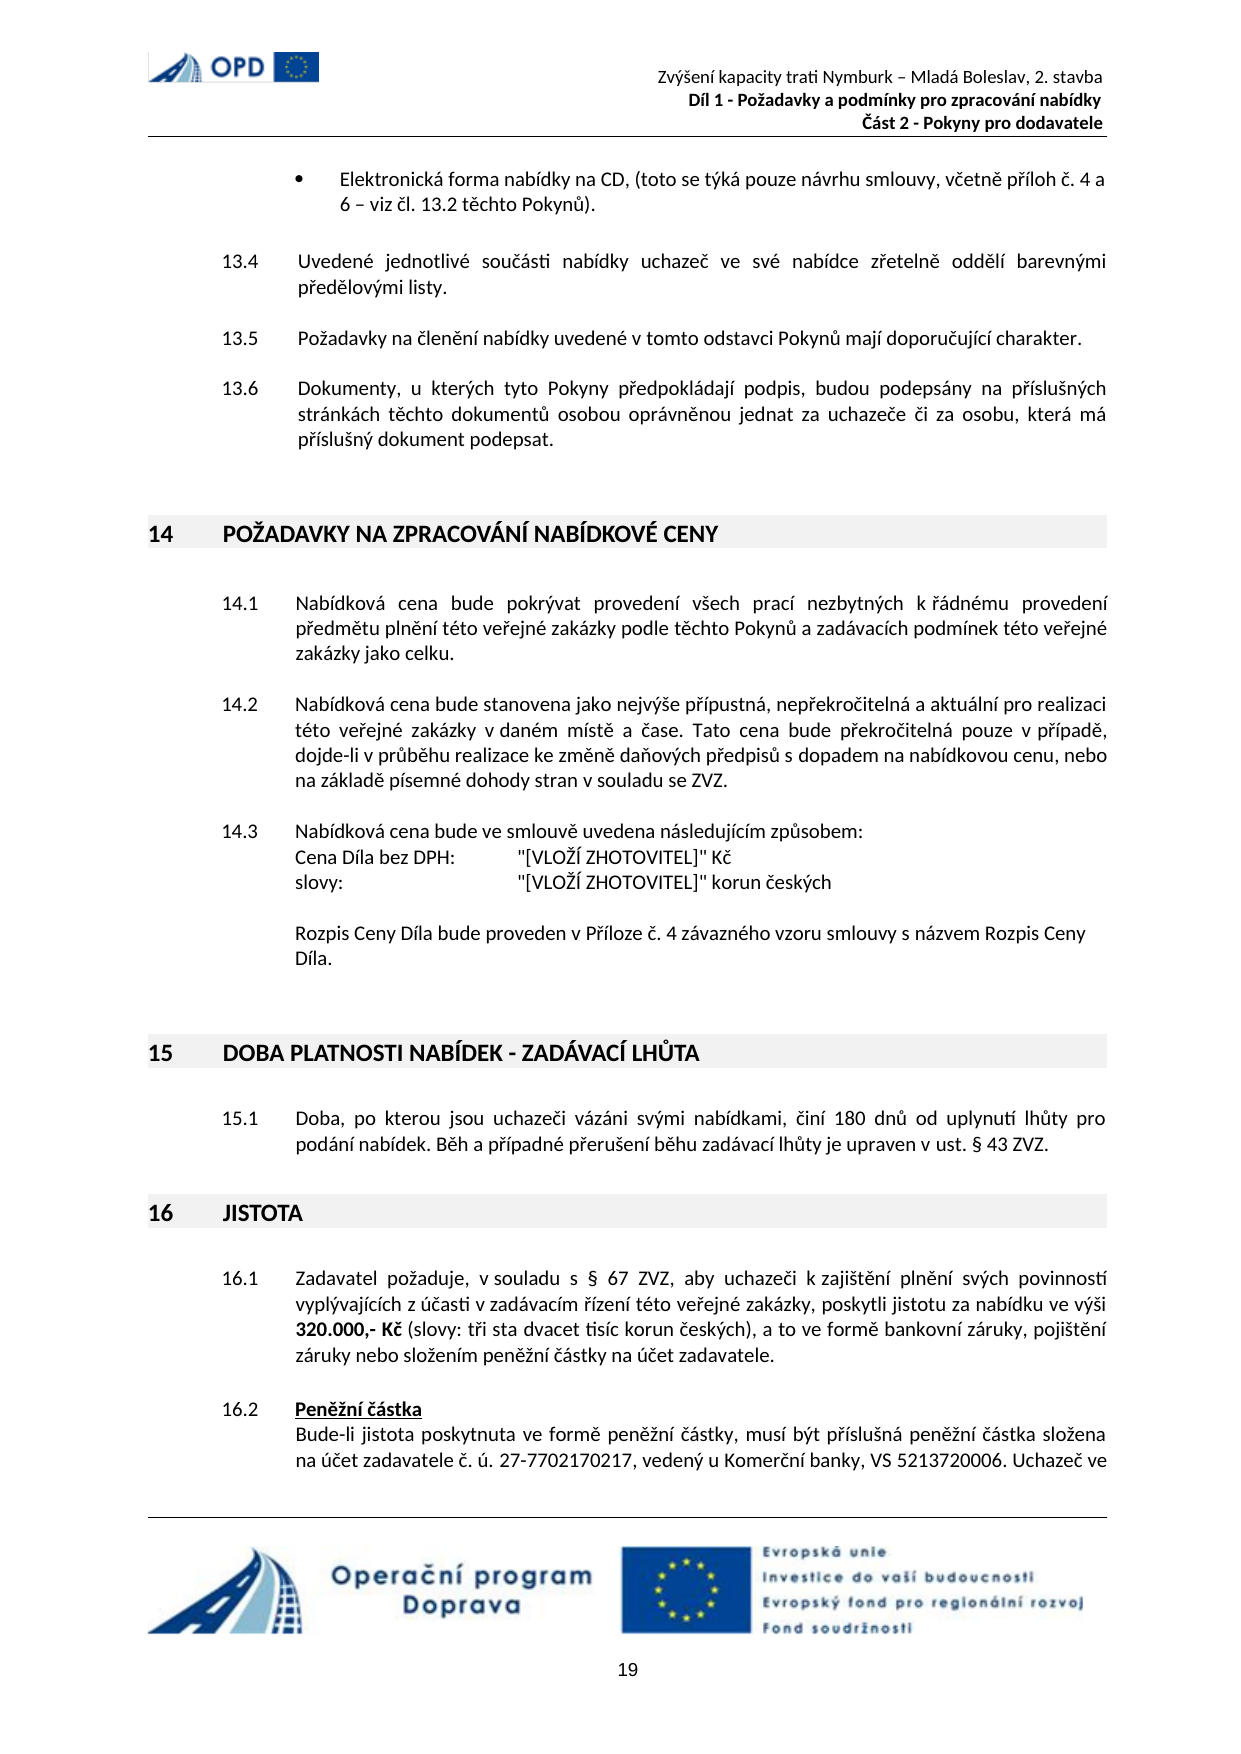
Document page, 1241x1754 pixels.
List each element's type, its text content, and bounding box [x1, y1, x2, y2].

text Cena Díla bez DPH: "[VLOŽÍ ZHOTOVITEL]" Kč [295, 844, 1107, 869]
list Dokumenty, u kterých tyto Pokyny předpokládají podpis, budou podepsány na příslušných stránkách těchto dokumentů osobou oprávněnou jednat za uchazeče či za osobu, která má příslušný dokument podepsat. [221, 376, 1107, 452]
list Uvedené jednotlivé součásti nabídky uchazeč ve své nabídce zřetelně oddělí barevnými předělovými listy. [221, 248, 1107, 299]
text slovy: "[VLOŽÍ ZHOTOVITEL]" korun českých [295, 869, 1107, 895]
text Rozpis Ceny Díla bude proveden v Příloze č. 4 závazného vzoru smlouvy s názvem Rozpis Ceny Díla. [295, 920, 1107, 971]
list Peněžní částka [221, 1396, 1107, 1421]
picture [147, 52, 319, 84]
list Nabídková cena bude stanovena jako nejvýše přípustná, nepřekročitelná a aktuální pro realizaci této veřejné zakázky v daném místě a čase. Tato cena bude překročitelná pouze v případě, dojde-li v průběhu realizace ke změně daňových předpisů s dopadem na nabídkovou cenu, nebo na základě písemné dohody stran v souladu se ZVZ. [221, 691, 1107, 793]
subtitle DOBA PLATNOSTI NABÍDEK - ZADÁVACÍ LHŮTA [148, 1034, 1107, 1068]
subtitle POŽADAVKY NA ZPRACOVÁNÍ NABÍDKOVÉ CENY [148, 515, 1107, 548]
list Nabídková cena bude ve smlouvě uvedena následujícím způsobem: [221, 818, 1107, 844]
subtitle JISTOTA [148, 1194, 1107, 1228]
picture [147, 1546, 1085, 1637]
list Doba, po kterou jsou uchazeči vázáni svými nabídkami, činí 180 dnů od uplynutí lhůty pro podání nabídek. Běh a případné přerušení běhu zadávací lhůty je upraven v ust. § 43 ZVZ. [221, 1106, 1107, 1156]
list Zadavatel požaduje, v souladu s § 67 ZVZ, aby uchazeči k zajištění plnění svých povinností vyplývajících z účasti v zadávacím řízení této veřejné zakázky, poskytli jistotu za nabídku ve výši 320.000,- Kč (slovy: tři sta dvacet tisíc korun českých), a to ve formě bankovní záruky, pojištění záruky nebo složením peněžní částky na účet zadavatele. [221, 1266, 1107, 1367]
list Požadavky na členění nabídky uvedené v tomto odstavci Pokynů mají doporučující charakter. [221, 325, 1107, 350]
list Elektronická forma nabídky na CD, (toto se týká pouze návrhu smlouvy, včetně příloh č. 4 a 6 – viz čl. 13.2 těchto Pokynů). [295, 166, 1107, 217]
list Nabídková cena bude pokrývat provedení všech prací nezbytných k řádnému provedení předmětu plnění této veřejné zakázky podle těchto Pokynů a zadávacích podmínek této veřejné zakázky jako celku. [221, 590, 1107, 666]
